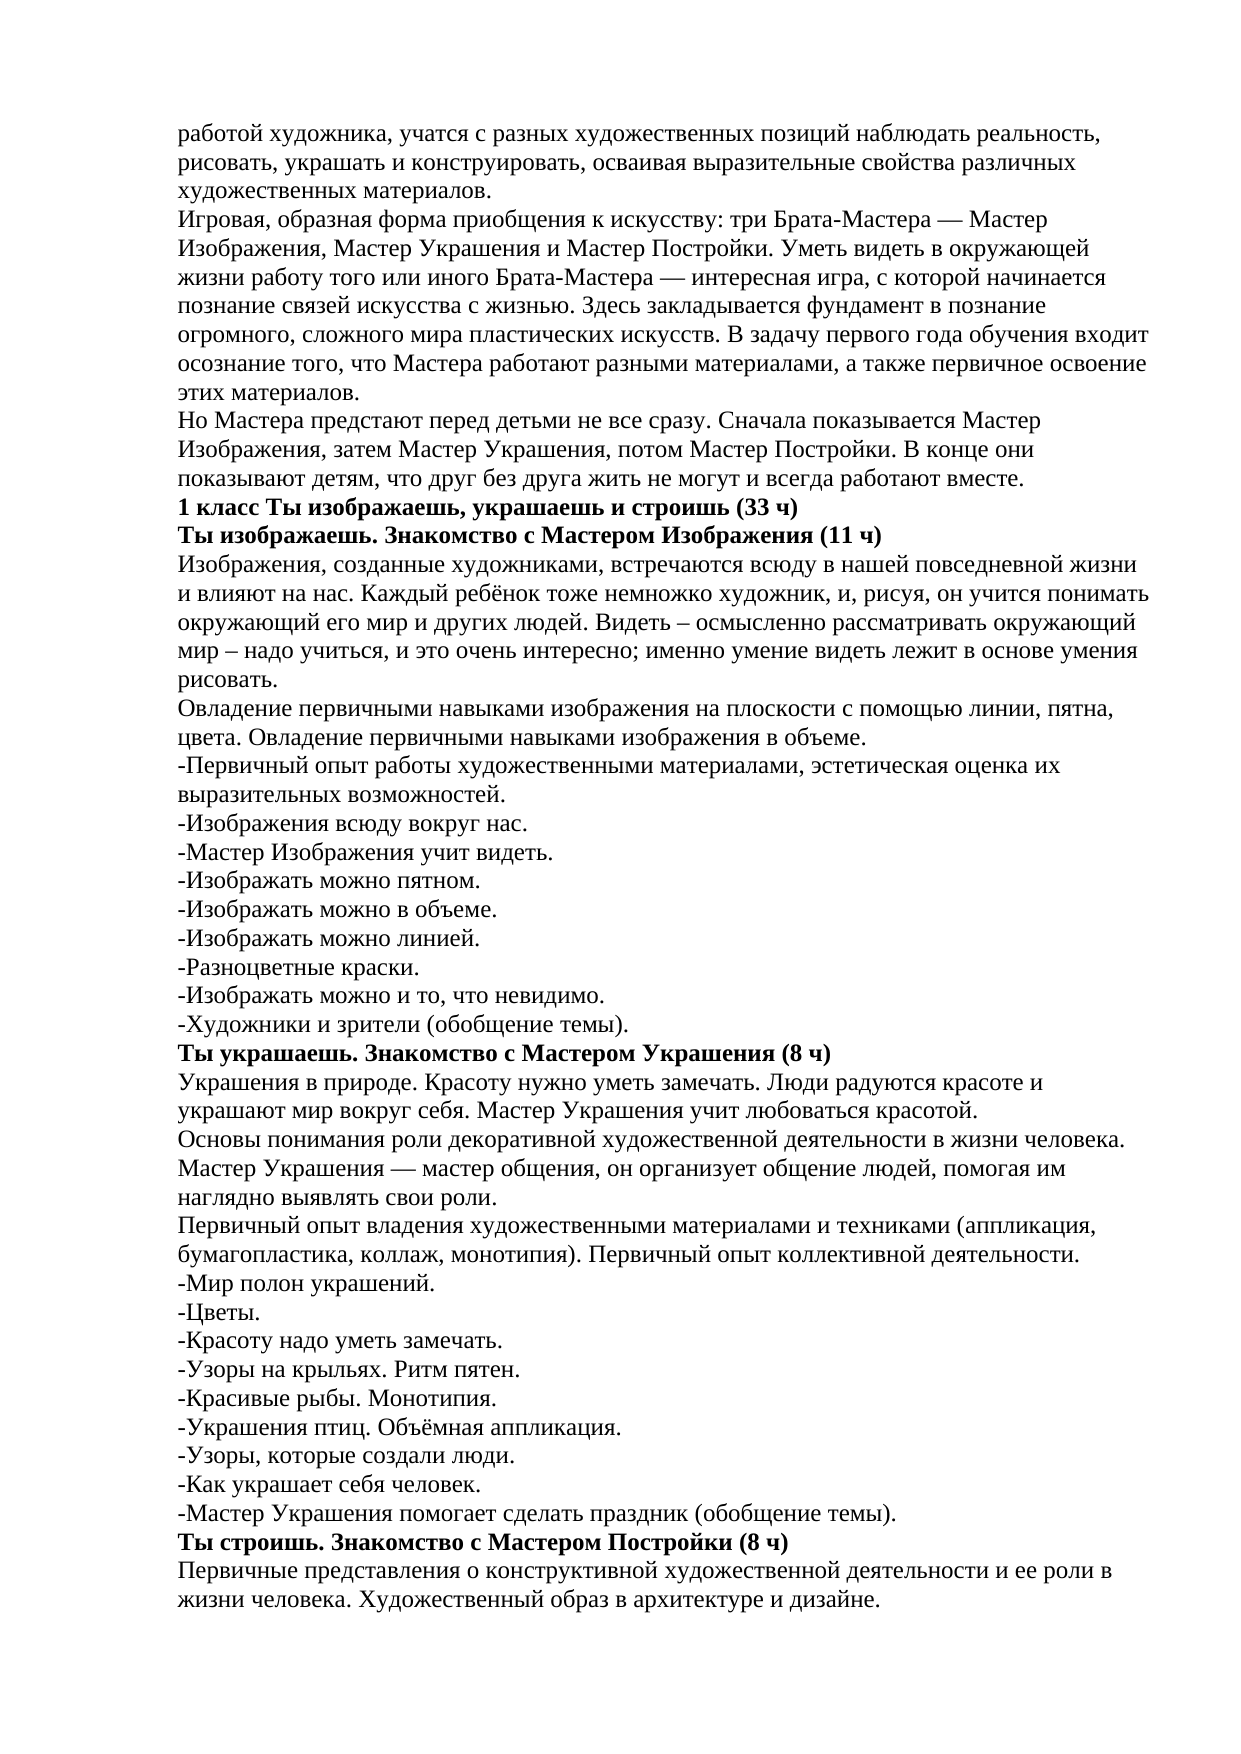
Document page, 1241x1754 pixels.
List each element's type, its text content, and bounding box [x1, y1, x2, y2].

text Ты украшаешь. Знакомство с Мастером Украшения (8 ч) [177, 1038, 1152, 1067]
text -Изображать можно пятном. [177, 866, 1152, 894]
text -Первичный опыт работы художественными материалами, эстетическая оценка их выразительных возможностей. [177, 751, 1152, 808]
text -Красоту надо уметь замечать. [177, 1326, 1152, 1354]
text -Как украшает себя человек. [177, 1469, 1152, 1498]
text Изображения, созданные художниками, встречаются всюду в нашей повседневной жизни и влияют на нас. Каждый ребёнок тоже немножко художник, и, рисуя, он учится понимать окружающий его мир и других людей. Видеть – осмысленно рассматривать окружающий мир – надо учиться, и это очень интересно; именно умение видеть лежит в основе умения рисовать. [177, 549, 1152, 693]
text 1 класс Ты изображаешь, украшаешь и строишь (33 ч) [177, 492, 1152, 521]
text -Изображения всюду вокруг нас. [177, 808, 1152, 837]
text -Изображать можно линией. [177, 923, 1152, 952]
text Игровая, образная форма приобщения к искусству: три Брата-Мастера — Мастер Изображения, Мастер Украшения и Мастер Постройки. Уметь видеть в окружающей жизни работу того или иного Брата-Мастера — интересная игра, с которой начинается познание связей искусства с жизнью. Здесь закладывается фундамент в познание огромного, сложного мира пластических искусств. В задачу первого года обучения входит осознание того, что Мастера работают разными материалами, а также первичное освоение этих материалов. [177, 204, 1152, 406]
text Украшения в природе. Красоту нужно уметь замечать. Люди радуются красоте и украшают мир вокруг себя. Мастер Украшения учит любоваться красотой. [177, 1067, 1152, 1124]
text Ты строишь. Знакомство с Мастером Постройки (8 ч) [177, 1527, 1152, 1556]
text -Мастер Изображения учит видеть. [177, 837, 1152, 866]
text Первичный опыт владения художественными материалами и техниками (аппликация, бумагопластика, коллаж, монотипия). Первичный опыт коллективной деятельности. [177, 1211, 1152, 1268]
text Но Мастера предстают перед детьми не все сразу. Сначала показывается Мастер Изображения, затем Мастер Украшения, потом Мастер Постройки. В конце они показывают детям, что друг без друга жить не могут и всегда работают вместе. [177, 406, 1152, 492]
text -Узоры на крыльях. Ритм пятен. [177, 1354, 1152, 1383]
text -Разноцветные краски. [177, 952, 1152, 981]
text Основы понимания роли декоративной художественной деятельности в жизни человека. Мастер Украшения — мастер общения, он организует общение людей, помогая им наглядно выявлять свои роли. [177, 1124, 1152, 1211]
text Первичные представления о конструктивной художественной деятельности и ее роли в жизни человека. Художественный образ в архитектуре и дизайне. [177, 1556, 1152, 1613]
text -Художники и зрители (обобщение темы). [177, 1009, 1152, 1038]
text -Мир полон украшений. [177, 1268, 1152, 1297]
text -Красивые рыбы. Монотипия. [177, 1383, 1152, 1412]
text -Изображать можно и то, что невидимо. [177, 981, 1152, 1009]
text -Узоры, которые создали люди. [177, 1441, 1152, 1469]
text Овладение первичными навыками изображения на плоскости с помощью линии, пятна, цвета. Овладение первичными навыками изображения в объеме. [177, 693, 1152, 751]
text -Цветы. [177, 1297, 1152, 1326]
text Ты изображаешь. Знакомство с Мастером Изображения (11 ч) [177, 521, 1152, 549]
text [177, 118, 1152, 204]
text -Украшения птиц. Объёмная аппликация. [177, 1412, 1152, 1441]
text -Изображать можно в объеме. [177, 894, 1152, 923]
text -Мастер Украшения помогает сделать праздник (обобщение темы). [177, 1498, 1152, 1527]
